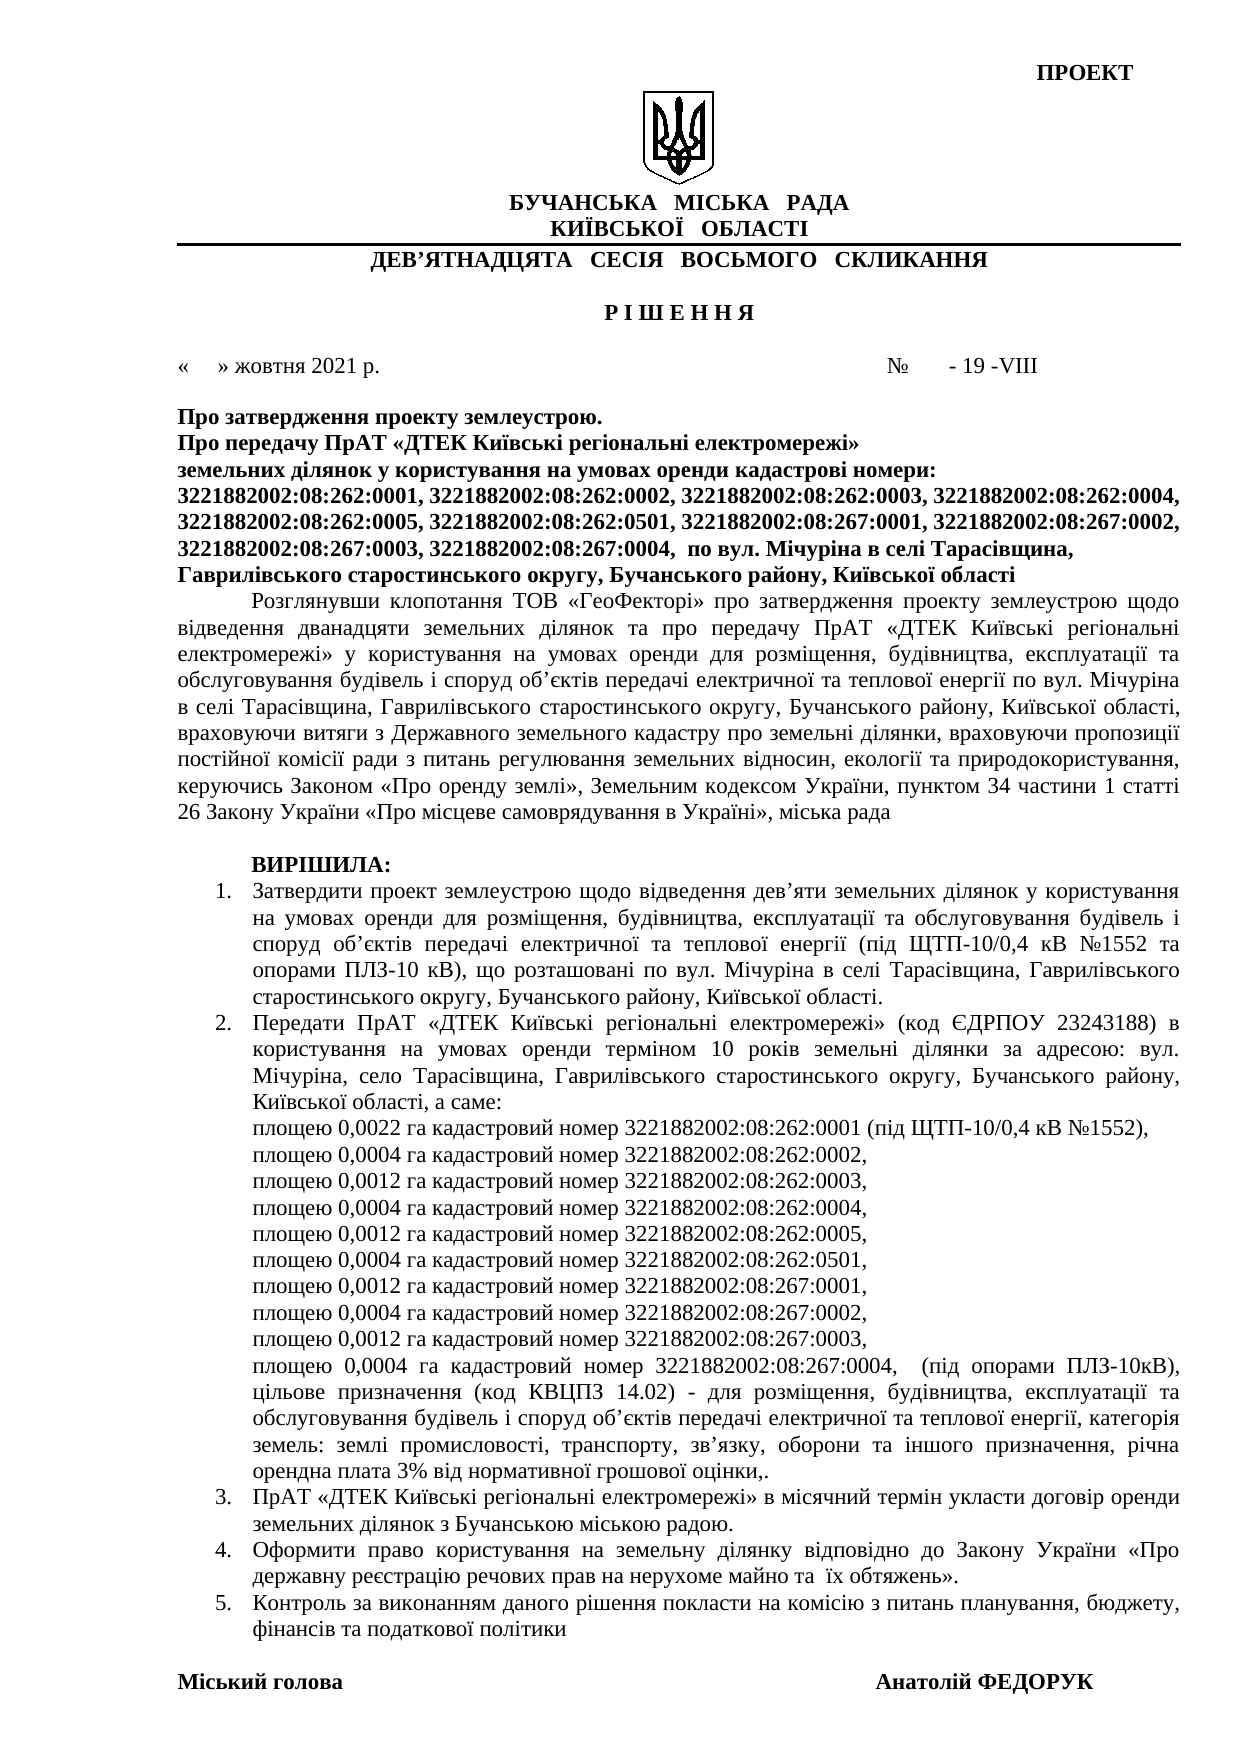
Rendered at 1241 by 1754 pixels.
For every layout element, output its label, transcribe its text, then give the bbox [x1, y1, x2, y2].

list Затвердити проект землеустрою щодо відведення дев’яти земельних ділянок у користування на умовах оренди для розміщення, будівництва, експлуатації та обслуговування будівель і споруд об’єктів передачі електричної та теплової енергії (під ЩТП-10/0,4 кВ №1552 та опорами ПЛЗ-10 кВ), що розташовані по вул. Мічуріна в селі Тарасівщина, Гаврилівського старостинського округу, Бучанського району, Київської області. [215, 877, 1181, 1009]
text площею 0,0004 га кадастровий номер 3221882002:08:262:0002, [252, 1141, 1181, 1167]
list Контроль за виконанням даного рішення покласти на комісію з питань планування, бюджету, фінансів та податкової політики [215, 1589, 1181, 1642]
text ВИРІШИЛА: [177, 851, 1181, 877]
text Про затвердження проекту землеустрою. [177, 403, 1181, 429]
text « » жовтня 2021 р. № - 19 -VІІІ [177, 352, 1181, 378]
text КИЇВСЬКОЇ ОБЛАСТІ [177, 215, 1181, 243]
text Р І Ш Е Н Н Я [177, 299, 1181, 326]
text площею 0,0004 га кадастровий номер 3221882002:08:262:0004, [252, 1193, 1181, 1220]
text площею 0,0012 га кадастровий номер 3221882002:08:267:0003, [252, 1325, 1181, 1352]
list ПрАТ «ДТЕК Київські регіональні електромережі» в місячний термін укласти договір оренди земельних ділянок з Бучанською міською радою. [215, 1483, 1181, 1536]
list Передати ПрАТ «ДТЕК Київські регіональні електромережі» (код ЄДРПОУ 23243188) в користування на умовах оренди терміном 10 років земельні ділянки за адресою: вул. Мічуріна, село Тарасівщина, Гаврилівського старостинського округу, Бучанського району, Київської області, а саме: [215, 1009, 1181, 1114]
text площею 0,0004 га кадастровий номер 3221882002:08:267:0004, (під опорами ПЛЗ-10кВ), цільове призначення (код КВЦПЗ 14.02) - для розміщення, будівництва, експлуатації та обслуговування будівель і споруд об’єктів передачі електричної та теплової енергії, категорія земель: землі промисловості, транспорту, зв’язку, оборони та іншого призначення, річна орендна плата 3% від нормативної грошової оцінки,. [252, 1352, 1181, 1483]
text площею 0,0022 га кадастровий номер 3221882002:08:262:0001 (під ЩТП-10/0,4 кВ №1552), [252, 1114, 1181, 1141]
text БУЧАНСЬКА МІСЬКА РАДА [177, 188, 1181, 215]
text площею 0,0012 га кадастровий номер 3221882002:08:262:0003, [252, 1167, 1181, 1193]
text ДЕВ’ЯТНАДЦЯТА СЕСІЯ ВОСЬМОГО СКЛИКАННЯ [177, 246, 1181, 273]
text земельних ділянок у користування на умовах оренди кадастрові номери: 3221882002:08:262:0001, 3221882002:08:262:0002, 3221882002:08:262:0003, 3221882002:08:262:0004, 3221882002:08:262:0005, 3221882002:08:262:0501, 3221882002:08:267:0001, 3221882002:08:267:0002, 3221882002:08:267:0003, 3221882002:08:267:0004, по вул. Мічуріна в селі Тарасівщина, Гаврилівського старостинського округу, Бучанського району, Київської області [177, 456, 1181, 587]
text площею 0,0012 га кадастровий номер 3221882002:08:267:0001, [252, 1273, 1181, 1299]
text ПРОЕКТ [915, 59, 1181, 85]
text Міський голова Анатолій ФЕДОРУК [177, 1668, 1181, 1694]
text площею 0,0004 га кадастровий номер 3221882002:08:267:0002, [252, 1299, 1181, 1325]
text Розглянувши клопотання ТОВ «ГеоФекторі» про затвердження проекту землеустрою щодо відведення дванадцяти земельних ділянок та про передачу ПрАТ «ДТЕК Київські регіональні електромережі» у користування на умовах оренди для розміщення, будівництва, експлуатації та обслуговування будівель і споруд об’єктів передачі електричної та теплової енергії по вул. Мічуріна в селі Тарасівщина, Гаврилівського старостинського округу, Бучанського району, Київської області, враховуючи витяги з Державного земельного кадастру про земельні ділянки, враховуючи пропозиції постійної комісії ради з питань регулювання земельних відносин, екології та природокористування, керуючись Законом «Про оренду землі», Земельним кодексом України, пунктом 34 частини 1 статті 26 Закону України «Про місцеве самоврядування в Україні», міська рада [177, 587, 1181, 824]
text Про передачу ПрАТ «ДТЕК Київські регіональні електромережі» [177, 429, 1181, 456]
text площею 0,0004 га кадастровий номер 3221882002:08:262:0501, [252, 1246, 1181, 1273]
list Оформити право користування на земельну ділянку відповідно до Закону України «Про державну реєстрацію речових прав на нерухоме майно та їх обтяжень». [215, 1536, 1181, 1589]
text площею 0,0012 га кадастровий номер 3221882002:08:262:0005, [252, 1220, 1181, 1246]
